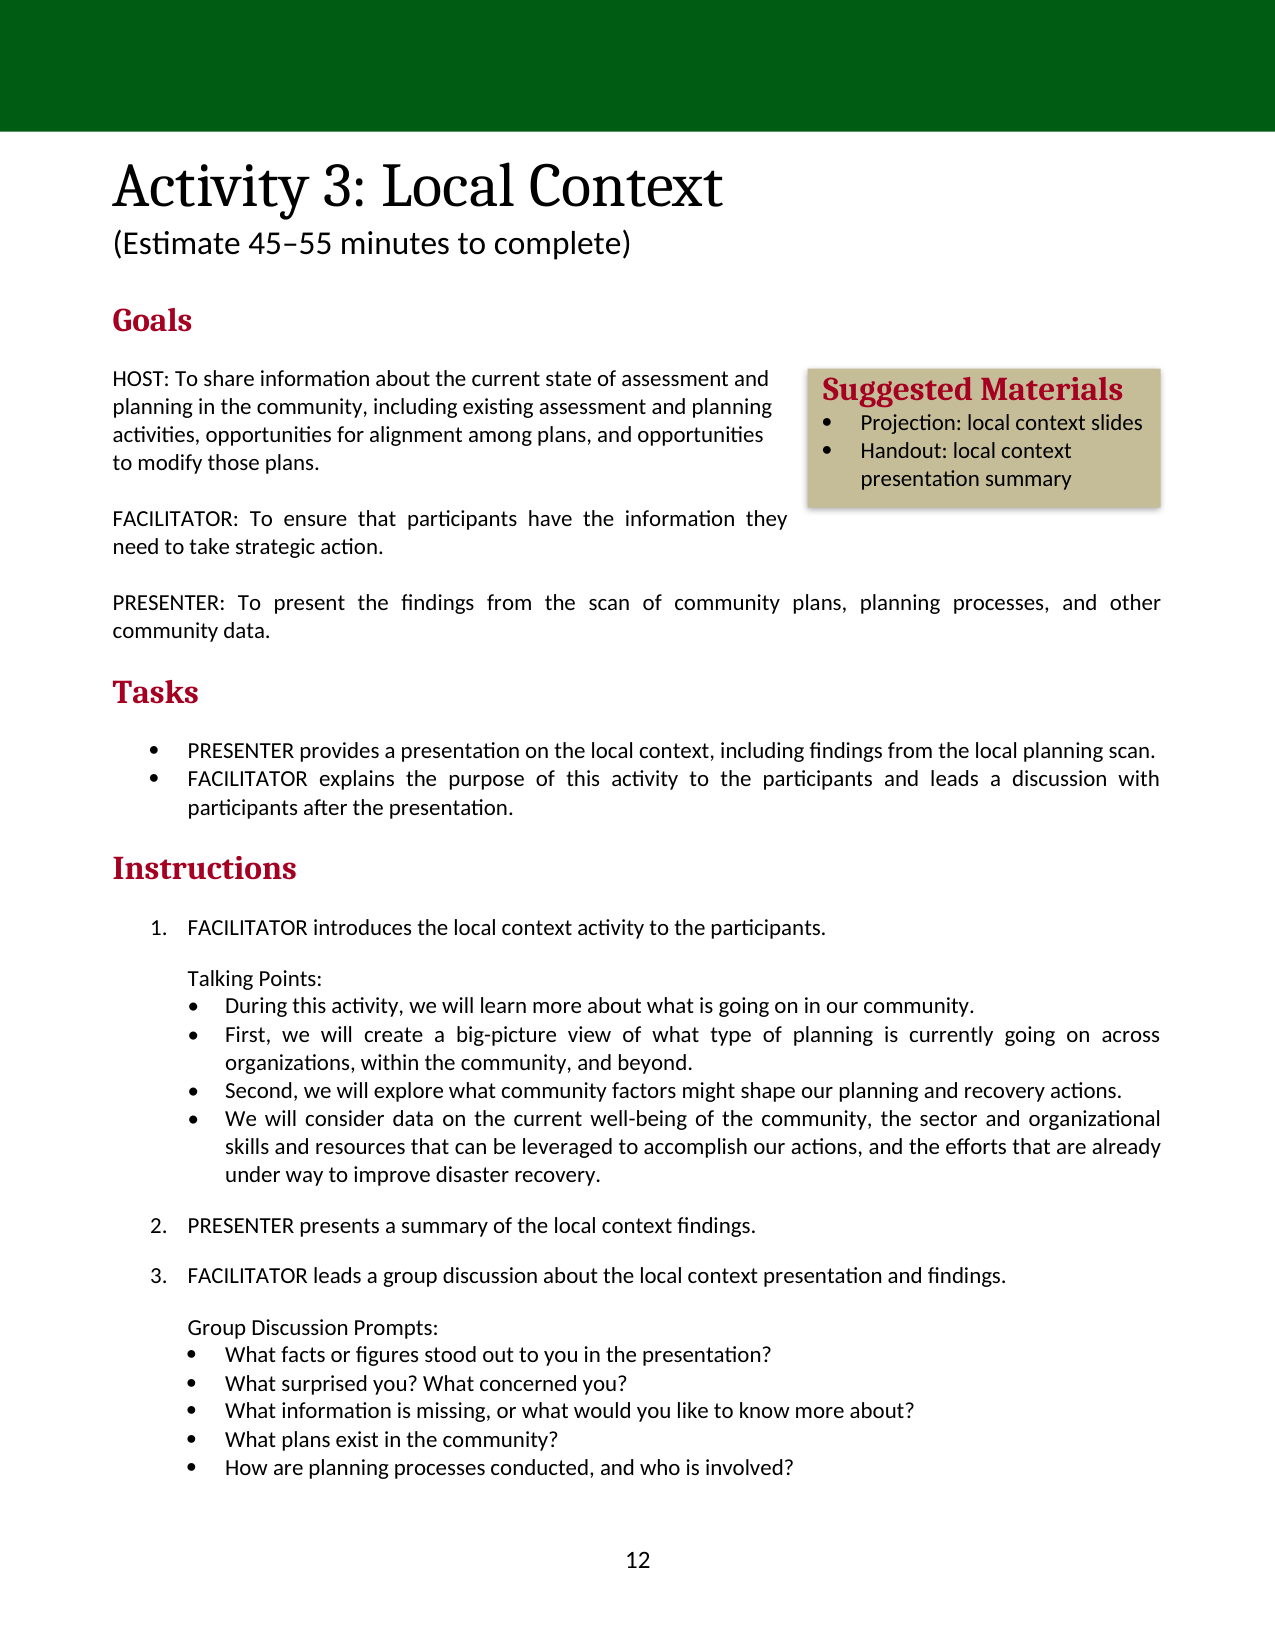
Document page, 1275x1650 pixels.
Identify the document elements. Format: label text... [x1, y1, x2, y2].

subtitle (Estimate 45–55 minutes to complete) [112, 222, 1162, 263]
text PRESENTER: To present the findings from the scan of community plans, planning processes, and other community data. [112, 588, 1162, 644]
list Second, we will explore what community factors might shape our planning and recovery actions. [187, 1076, 1162, 1104]
list What plans exist in the community? [187, 1425, 1162, 1453]
list PRESENTER provides a presentation on the local context, including findings from the local planning scan. [150, 737, 1162, 764]
text FACILITATOR: To ensure that participants have the information they need to take strategic action. [112, 504, 1162, 560]
list FACILITATOR explains the purpose of this activity to the participants and leads a discussion with participants after the presentation. [150, 764, 1162, 821]
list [112, 150, 1162, 222]
subtitle Tasks [112, 673, 1162, 712]
list FACILITATOR introduces the local context activity to the participants. [150, 913, 1162, 941]
list What facts or figures stood out to you in the presentation? [187, 1341, 1162, 1369]
text Group Discussion Prompts: [112, 1313, 1162, 1341]
list What information is missing, or what would you like to know more about? [187, 1397, 1162, 1425]
list What surprised you? What concerned you? [187, 1369, 1162, 1397]
list PRESENTER presents a summary of the local context findings. [150, 1211, 1162, 1239]
list How are planning processes conducted, and who is involved? [187, 1453, 1162, 1481]
list We will consider data on the current well-being of the community, the sector and organizational skills and resources that can be leveraged to accomplish our actions, and the efforts that are already under way to improve disaster recovery. [187, 1104, 1162, 1188]
subtitle Instructions [112, 849, 1162, 888]
list HOST: To share information about the current state of assessment and planning in the community, including existing assessment and planning activities, opportunities for alignment among plans, and opportunities to modify those plans. [112, 364, 1162, 476]
list Talking Points: [187, 964, 1162, 992]
subtitle Goals [112, 301, 1162, 339]
list FACILITATOR leads a group discussion about the local context presentation and findings. [150, 1262, 1162, 1290]
list During this activity, we will learn more about what is going on in our community. [187, 992, 1162, 1020]
list First, we will create a big-picture view of what type of planning is currently going on across organizations, within the community, and beyond. [187, 1020, 1162, 1076]
